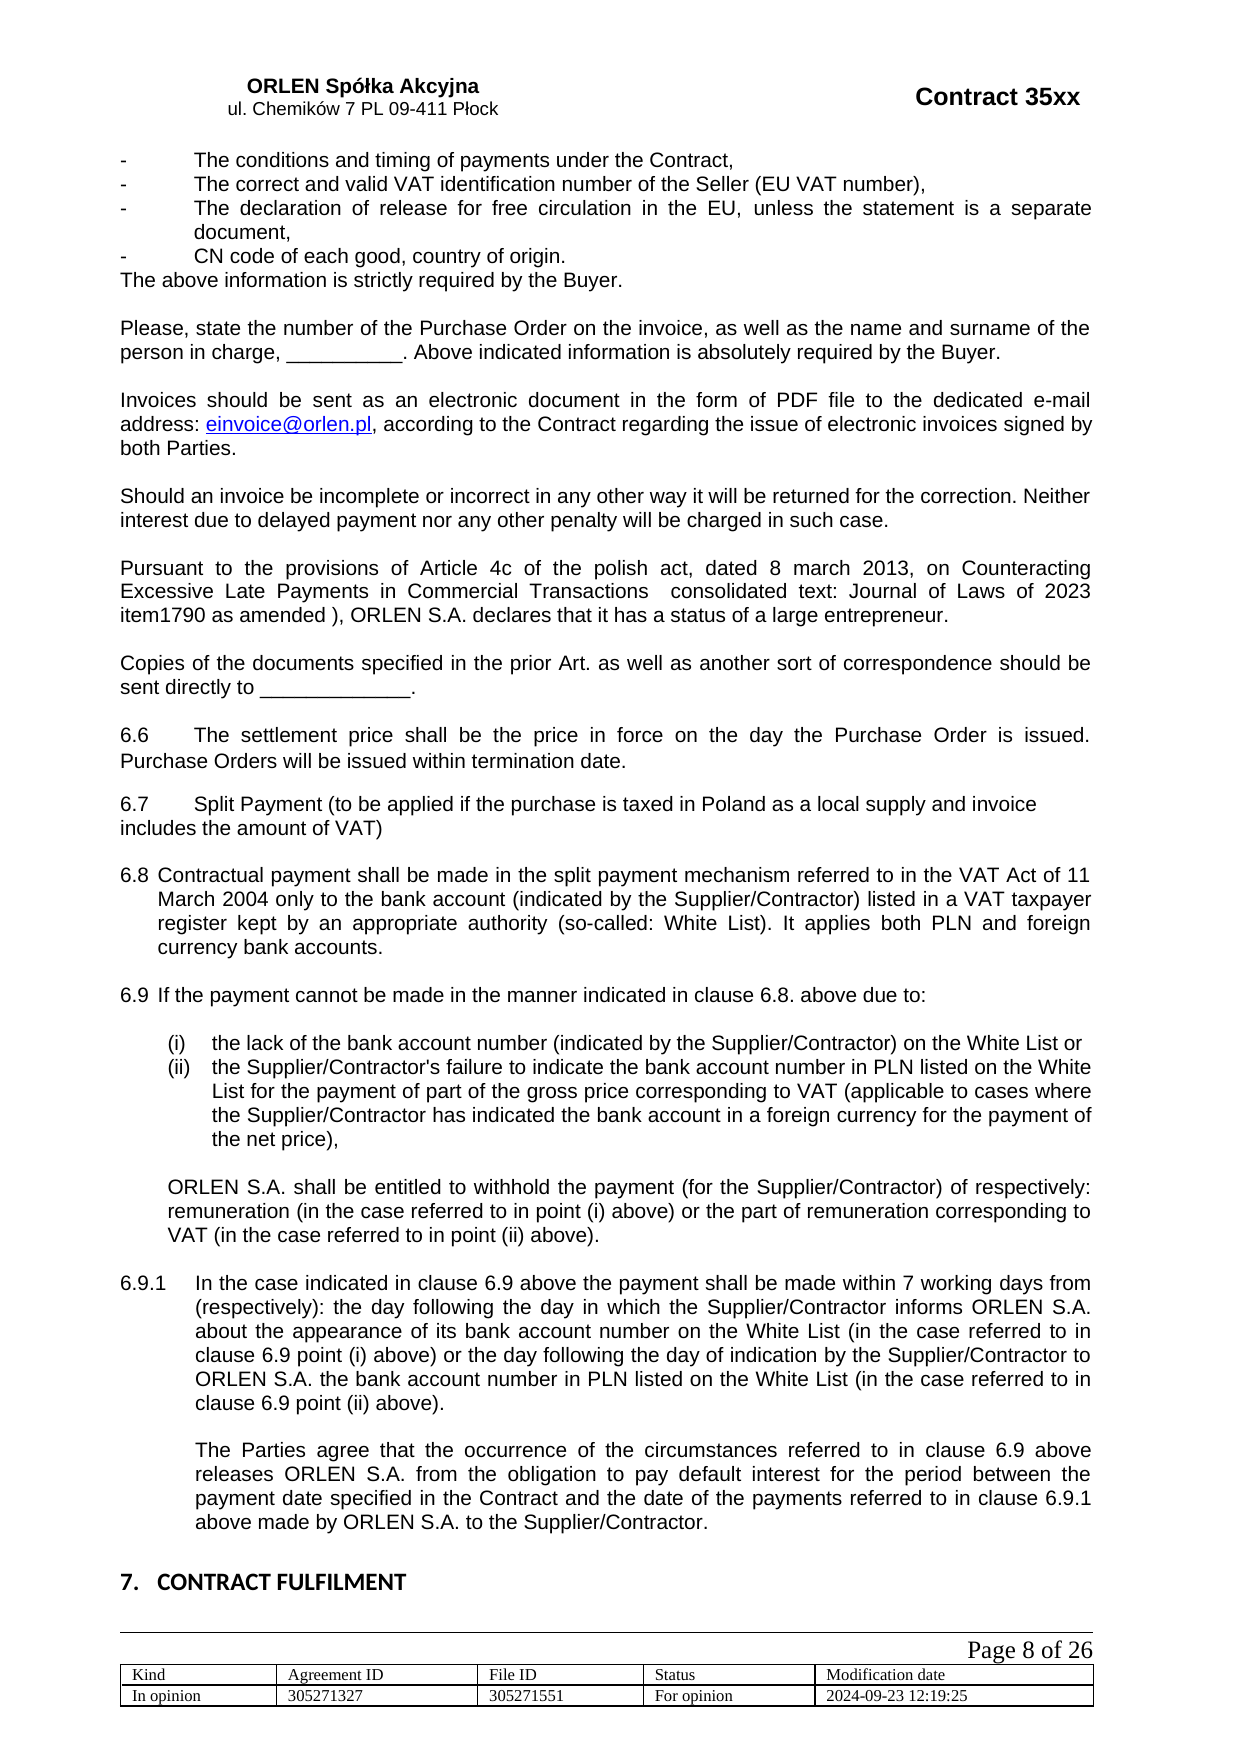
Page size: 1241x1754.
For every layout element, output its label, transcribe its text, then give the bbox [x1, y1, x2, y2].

list If the payment cannot be made in the manner indicated in clause 6.8. above due to: [120, 983, 1093, 1007]
list In the case indicated in clause 6.9 above the payment shall be made within 7 working days from (respectively): the day following the day in which the Supplier/Contractor informs ORLEN S.A. about the appearance of its bank account number on the White List (in the case referred to in clause 6.9 point (i) above) or the day following the day of indication by the Supplier/Contractor to ORLEN S.A. the bank account number in PLN listed on the White List (in the case referred to in clause 6.9 point (ii) above). [120, 1271, 1093, 1414]
text Pursuant to the provisions of Article 4c of the polish act, dated 8 march 2013, on Counteracting Excessive Late Payments in Commercial Transactions consolidated text: Journal of Laws of 2023 item1790 as amended ), ORLEN S.A. declares that it has a status of a large entrepreneur. [120, 555, 1093, 627]
list the Supplier/Contractor's failure to indicate the bank account number in PLN listed on the White List for the payment of part of the gross price corresponding to VAT (applicable to cases where the Supplier/Contractor has indicated the bank account in a foreign currency for the payment of the net price), [167, 1055, 1093, 1151]
list The conditions and timing of payments under the Contract, [120, 148, 1093, 172]
text The above information is strictly required by the Buyer. [120, 268, 1093, 292]
text Should an invoice be incomplete or incorrect in any other way it will be returned for the correction. Neither interest due to delayed payment nor any other penalty will be charged in such case. [120, 483, 1093, 531]
text Invoices should be sent as an electronic document in the form of PDF file to the dedicated e-mail address: einvoice@orlen.pl, according to the Contract regarding the issue of electronic invoices signed by both Parties. [120, 388, 1093, 459]
list The correct and valid VAT identification number of the Seller (EU VAT number), [120, 172, 1093, 196]
text 6.7 Split Payment (to be applied if the purchase is taxed in Poland as a local supply and invoice includes the amount of VAT) [120, 791, 1093, 839]
text ORLEN S.A. shall be entitled to withhold the payment (for the Supplier/Contractor) of respectively: remuneration (in the case referred to in point (i) above) or the part of remuneration corresponding to VAT (in the case referred to in point (ii) above). [167, 1175, 1093, 1247]
text 6.6 The settlement price shall be the price in force on the day the Purchase Order is issued. Purchase Orders will be issued within termination date. [120, 723, 1093, 773]
list CN code of each good, country of origin. [120, 244, 1093, 268]
text The Parties agree that the occurrence of the circumstances referred to in clause 6.9 above releases ORLEN S.A. from the obligation to pay default interest for the period between the payment date specified in the Contract and the date of the payments referred to in clause 6.9.1 above made by ORLEN S.A. to the Supplier/Contractor. [195, 1438, 1093, 1534]
list the lack of the bank account number (indicated by the Supplier/Contractor) on the White List or [167, 1031, 1093, 1055]
list Contractual payment shall be made in the split payment mechanism referred to in the VAT Act of 11 March 2004 only to the bank account (indicated by the Supplier/Contractor) listed in a VAT taxpayer register kept by an appropriate authority (so-called: White List). It applies both PLN and foreign currency bank accounts. [120, 863, 1093, 959]
text Copies of the documents specified in the prior Art. as well as another sort of correspondence should be sent directly to _____________. [120, 651, 1093, 699]
list CONTRACT FULFILMENT [120, 1571, 1093, 1596]
list The declaration of release for free circulation in the EU, unless the statement is a separate document, [120, 196, 1093, 244]
text Please, state the number of the Purchase Order on the invoice, as well as the name and surname of the person in charge, __________. Above indicated information is absolutely required by the Buyer. [120, 316, 1093, 364]
